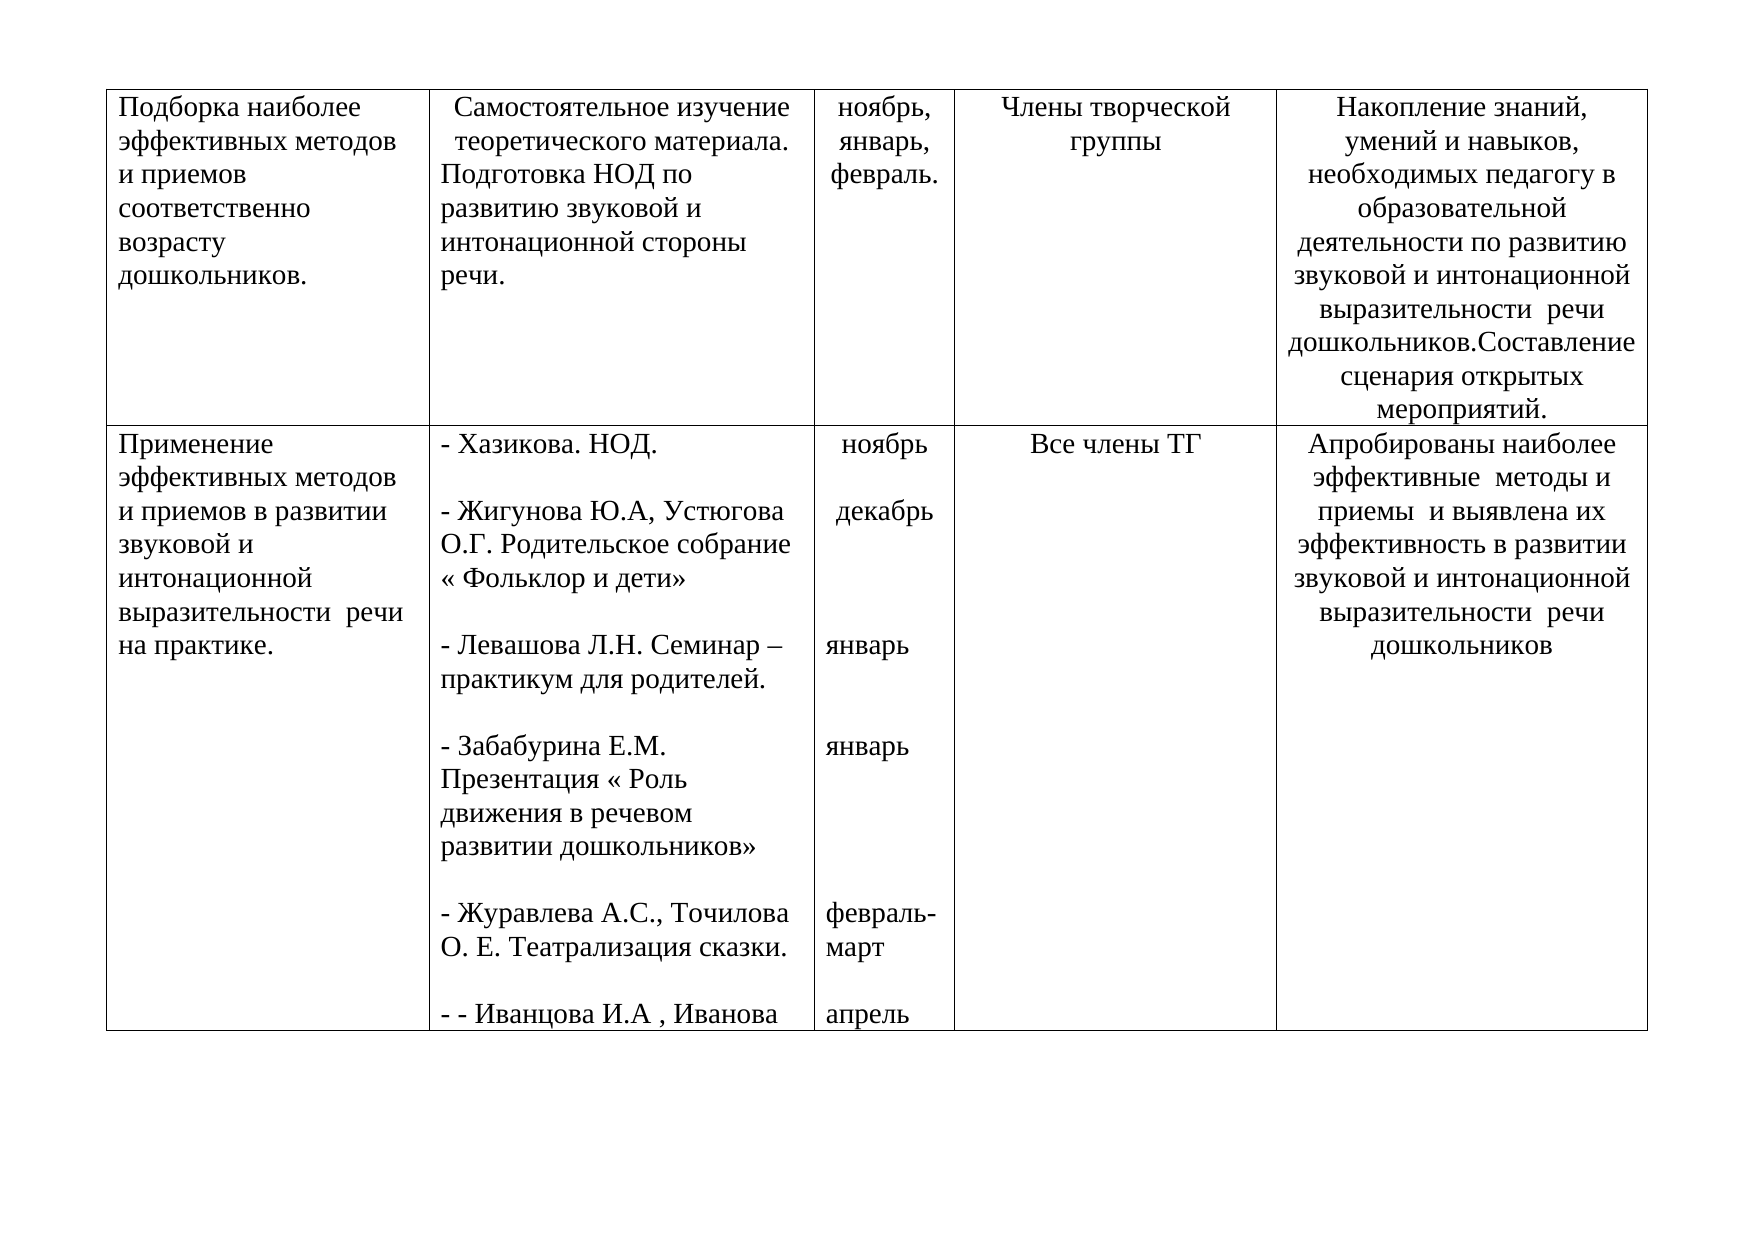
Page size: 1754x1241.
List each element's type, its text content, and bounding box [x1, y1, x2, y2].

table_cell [815, 426, 954, 1030]
table_cell ноябрь, январь, февраль. [815, 90, 954, 425]
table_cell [107, 426, 429, 1030]
table_cell Накопление знаний, умений и навыков, необходимых педагогу в образовательной деятельности по развитию звуковой и интонационной выразительности речи дошкольников.Составление сценария открытых мероприятий. [1277, 90, 1647, 425]
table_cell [1277, 426, 1647, 1030]
table_cell Подборка наиболее эффективных методов и приемов соответственно возрасту дошкольников. [107, 90, 429, 425]
table_cell Самостоятельное изучение теоретического материала. Подготовка НОД по развитию звуковой и интонационной стороны речи. [430, 90, 814, 425]
table_cell Члены творческой группы [955, 90, 1276, 425]
table_cell Все члены ТГ [955, 426, 1276, 1030]
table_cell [430, 426, 814, 1030]
